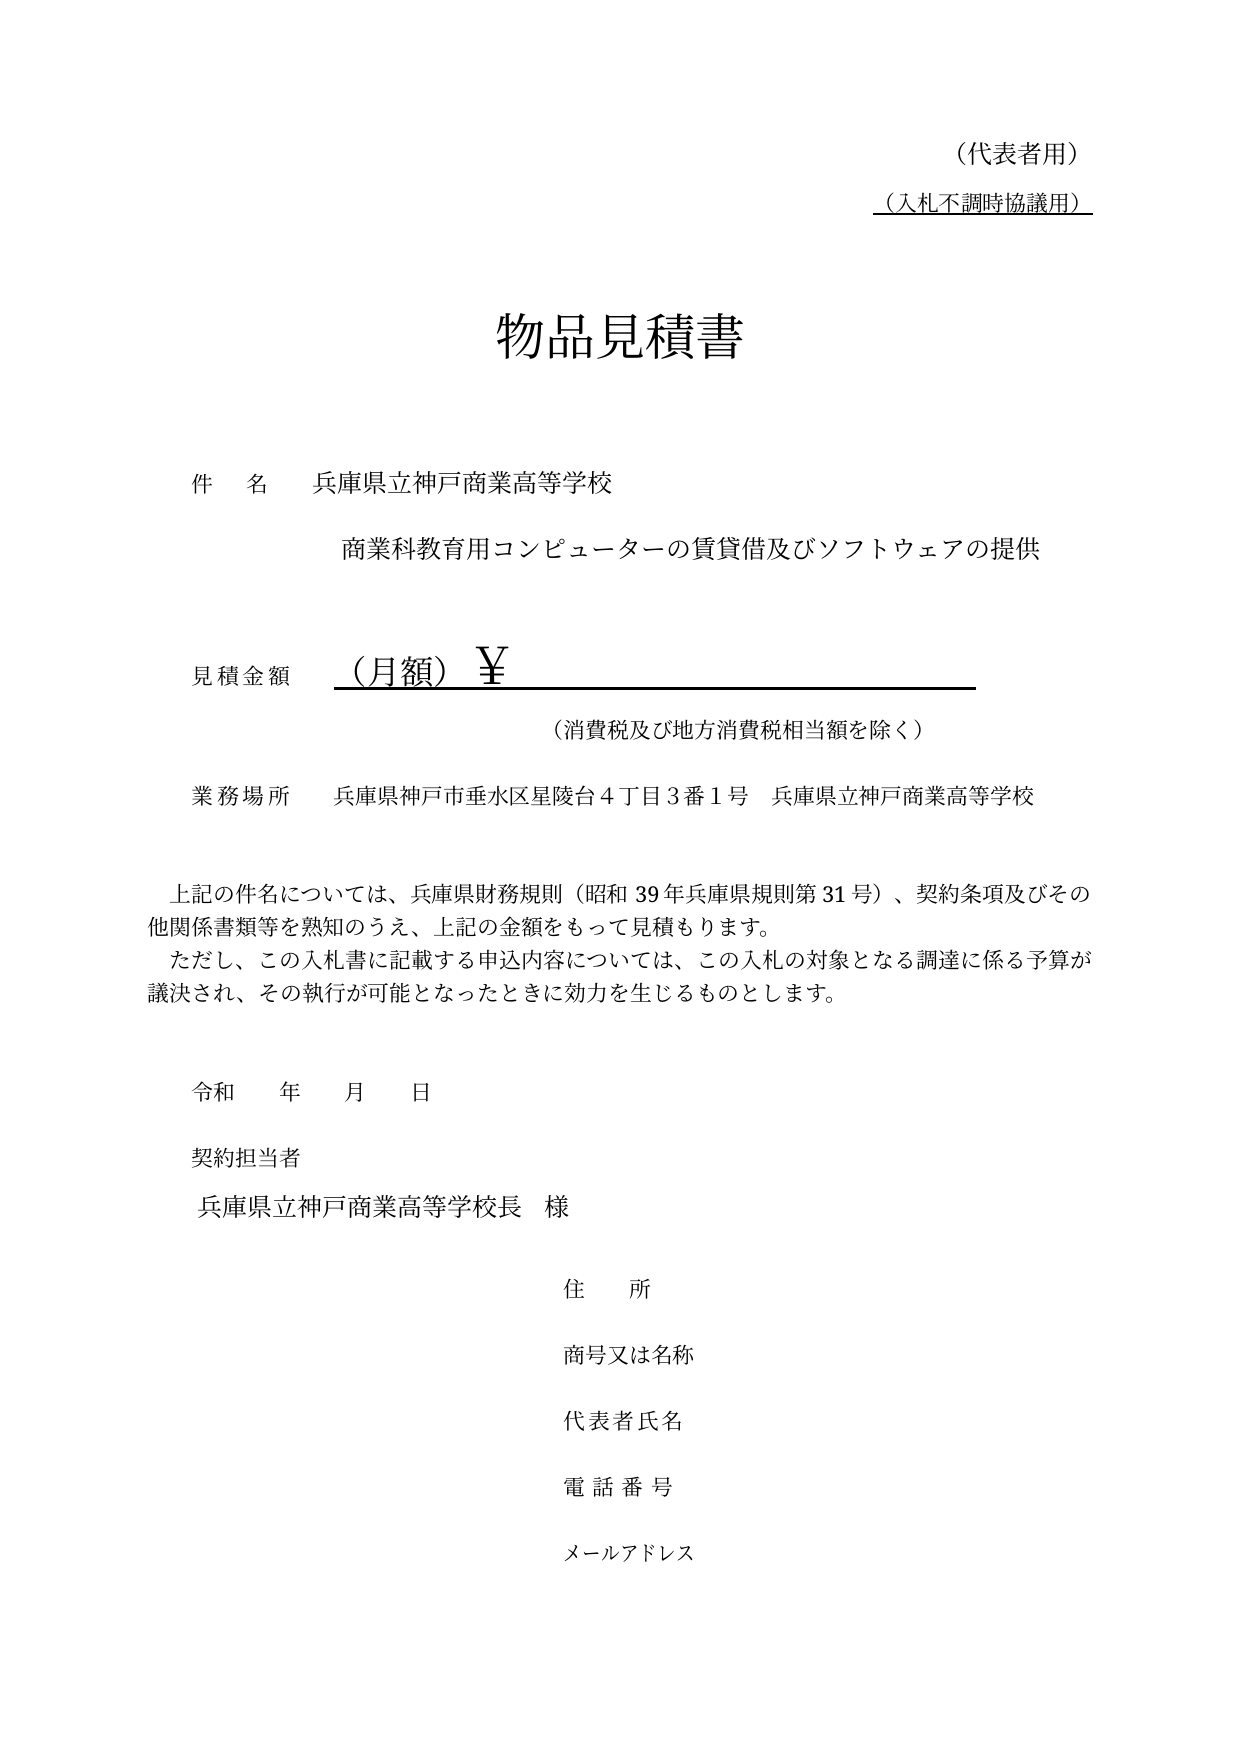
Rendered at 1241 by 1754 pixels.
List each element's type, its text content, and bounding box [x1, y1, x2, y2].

text 見積金額 （月額）￥ [191, 614, 1092, 712]
text 物品見積書 [148, 284, 1092, 383]
text （入札不調時協議用） [148, 186, 1092, 219]
text 商業科教育用コンピューターの賃貸借及びソフトウェアの提供 [191, 515, 1092, 581]
text （消費税及び地方消費税相当額を除く） [148, 712, 1092, 745]
text 契約担当者 [191, 1140, 1092, 1173]
text 兵庫県立神戸商業高等学校長 様 [148, 1173, 1092, 1239]
text 電話番号 [563, 1469, 1092, 1502]
text （代表者用） [148, 120, 1092, 186]
text 住所 [563, 1272, 1092, 1305]
text 代表者氏名 [563, 1404, 1092, 1437]
text 業務場所 兵庫県神戸市垂水区星陵台４丁目３番１号 兵庫県立神戸商業高等学校 [191, 778, 1092, 811]
text 商号又は名称 [563, 1338, 1092, 1371]
text 上記の件名については、兵庫県財務規則（昭和39年兵庫県規則第31号）、契約条項及びその他関係書類等を熟知のうえ、上記の金額をもって見積もります。 [148, 877, 1092, 943]
text 件名 兵庫県立神戸商業高等学校 [191, 449, 1092, 515]
text 令和 年 月 日 [191, 1074, 1092, 1107]
text ただし、この入札書に記載する申込内容については、この入札の対象となる調達に係る予算が議決され、その執行が可能となったときに効力を生じるものとします。 [148, 943, 1092, 1009]
text メールアドレス [563, 1535, 1092, 1568]
